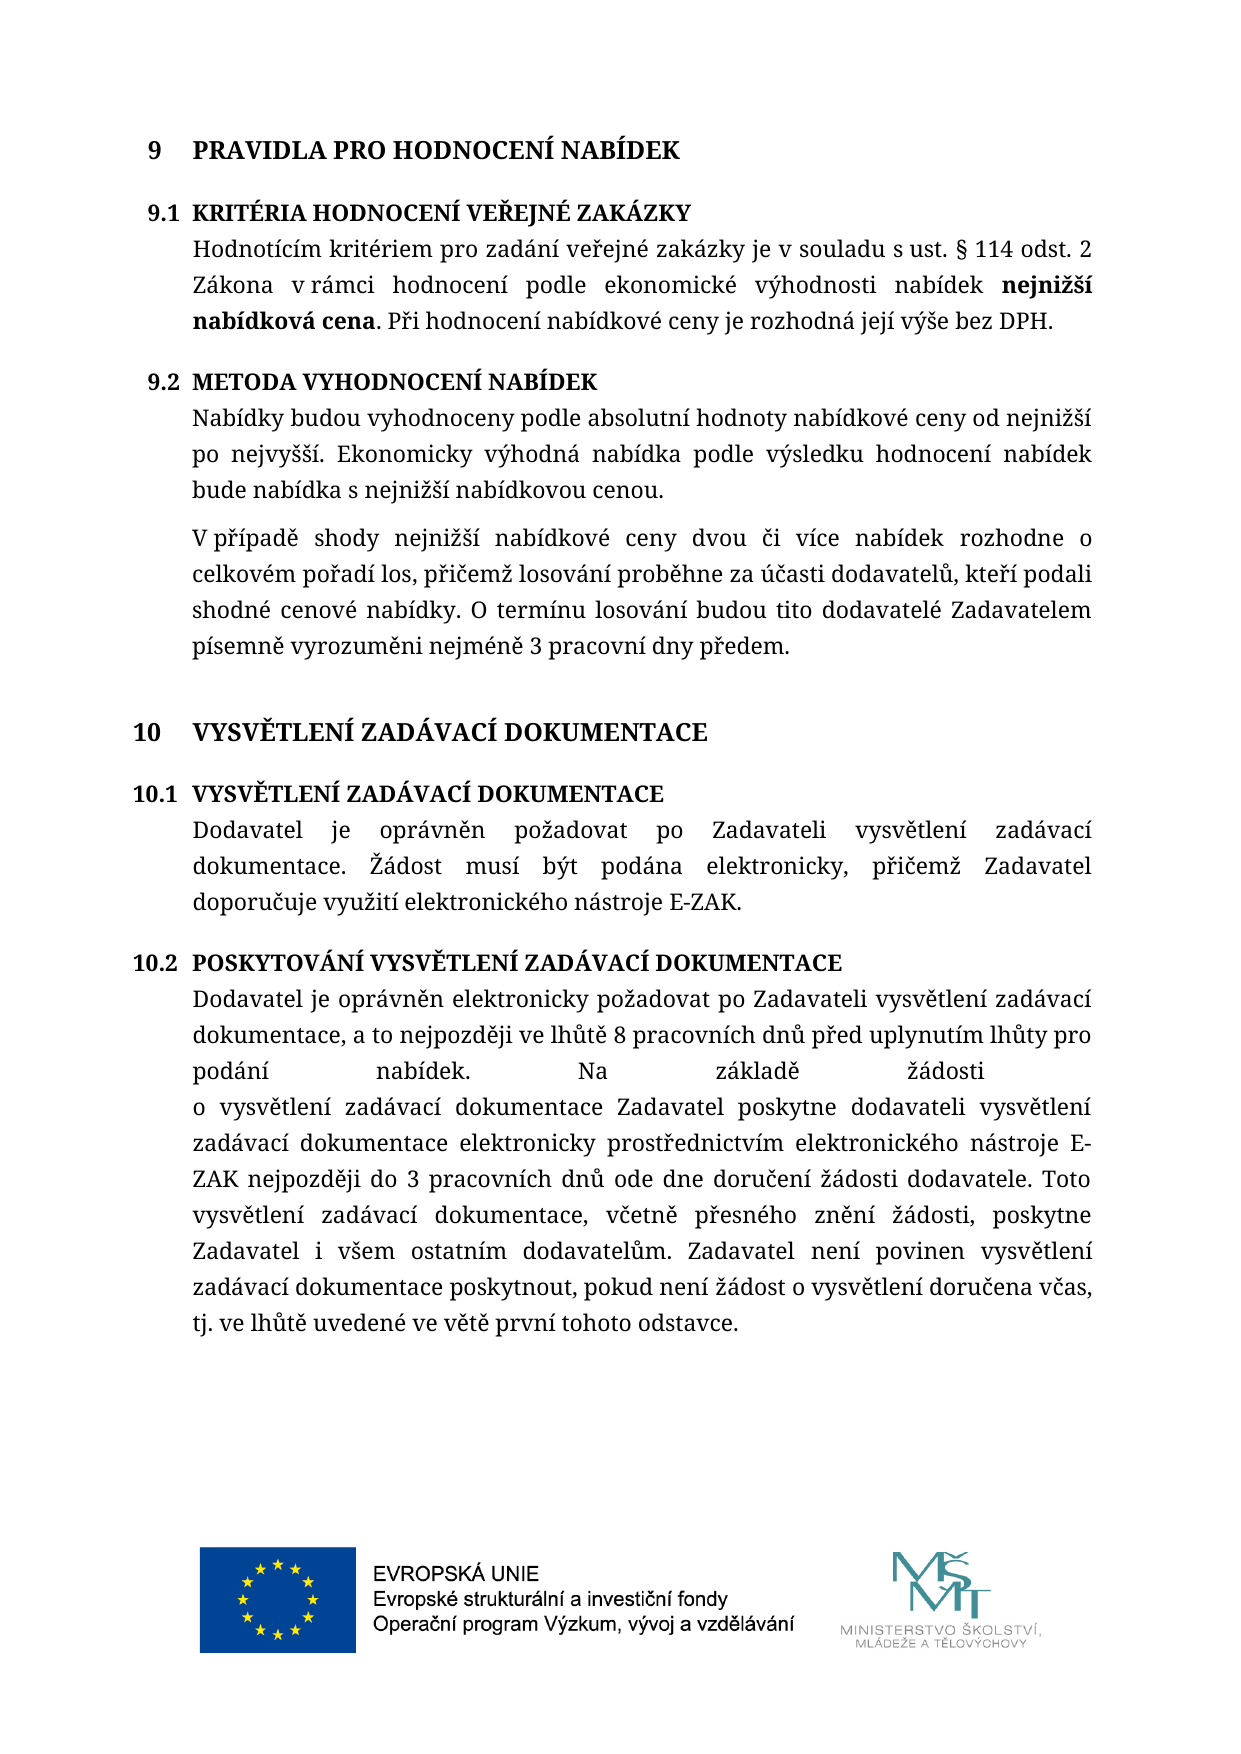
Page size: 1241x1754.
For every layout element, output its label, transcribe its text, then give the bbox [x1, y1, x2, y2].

subtitle PRAVIDLA PRO HODNOCENÍ NABÍDEK [148, 133, 1093, 167]
subtitle METODA VYHODNOCENÍ NABÍDEK [147, 366, 1093, 397]
subtitle KRITÉRIA HODNOCENÍ VEŘEJNÉ ZAKÁZKY [147, 197, 1093, 228]
text Dodavatel je oprávněn elektronicky požadovat po Zadavateli vysvětlení zadávací dokumentace, a to nejpozději ve lhůtě 8 pracovních dnů před uplynutím lhůty pro podání nabídek. Na základě žádosti o vysvětlení zadávací dokumentace Zadavatel poskytne dodavateli vysvětlení zadávací dokumentace elektronicky prostřednictvím elektronického nástroje E-ZAK nejpozději do 3 pracovních dnů ode dne doručení žádosti dodavatele. Toto vysvětlení zadávací dokumentace, včetně přesného znění žádosti, poskytne Zadavatel i všem ostatním dodavatelům. Zadavatel není povinen vysvětlení zadávací dokumentace poskytnout, pokud není žádost o vysvětlení doručena včas, tj. ve lhůtě uvedené ve větě první tohoto odstavce. [192, 983, 1093, 1338]
text Nabídky budou vyhodnoceny podle absolutní hodnoty nabídkové ceny od nejnižší po nejvyšší. Ekonomicky výhodná nabídka podle výsledku hodnocení nabídek bude nabídka s nejnižší nabídkovou cenou. [192, 402, 1093, 505]
text V případě shody nejnižší nabídkové ceny dvou či více nabídek rozhodne o celkovém pořadí los, přičemž losování proběhne za účasti dodavatelů, kteří podali shodné cenové nabídky. O termínu losování budou tito dodavatelé Zadavatelem písemně vyrozuměni nejméně 3 pracovní dny předem. [192, 522, 1093, 661]
subtitle VYSVĚTLENÍ ZADÁVACÍ DOKUMENTACE [133, 778, 1093, 810]
picture [147, 1495, 1093, 1705]
text Dodavatel je oprávněn požadovat po Zadavateli vysvětlení zadávací dokumentace. Žádost musí být podána elektronicky, přičemž Zadavatel doporučuje využití elektronického nástroje E-ZAK. [192, 814, 1093, 917]
subtitle VYSVĚTLENÍ ZADÁVACÍ DOKUMENTACE [133, 714, 1093, 748]
text Hodnotícím kritériem pro zadání veřejné zakázky je v souladu s ust. § 114 odst. 2 Zákona v rámci hodnocení podle ekonomické výhodnosti nabídek nejnižší nabídková cena. Při hodnocení nabídkové ceny je rozhodná její výše bez DPH. [193, 233, 1093, 336]
subtitle POSKYTOVÁNÍ VYSVĚTLENÍ ZADÁVACÍ DOKUMENTACE [133, 947, 1093, 978]
